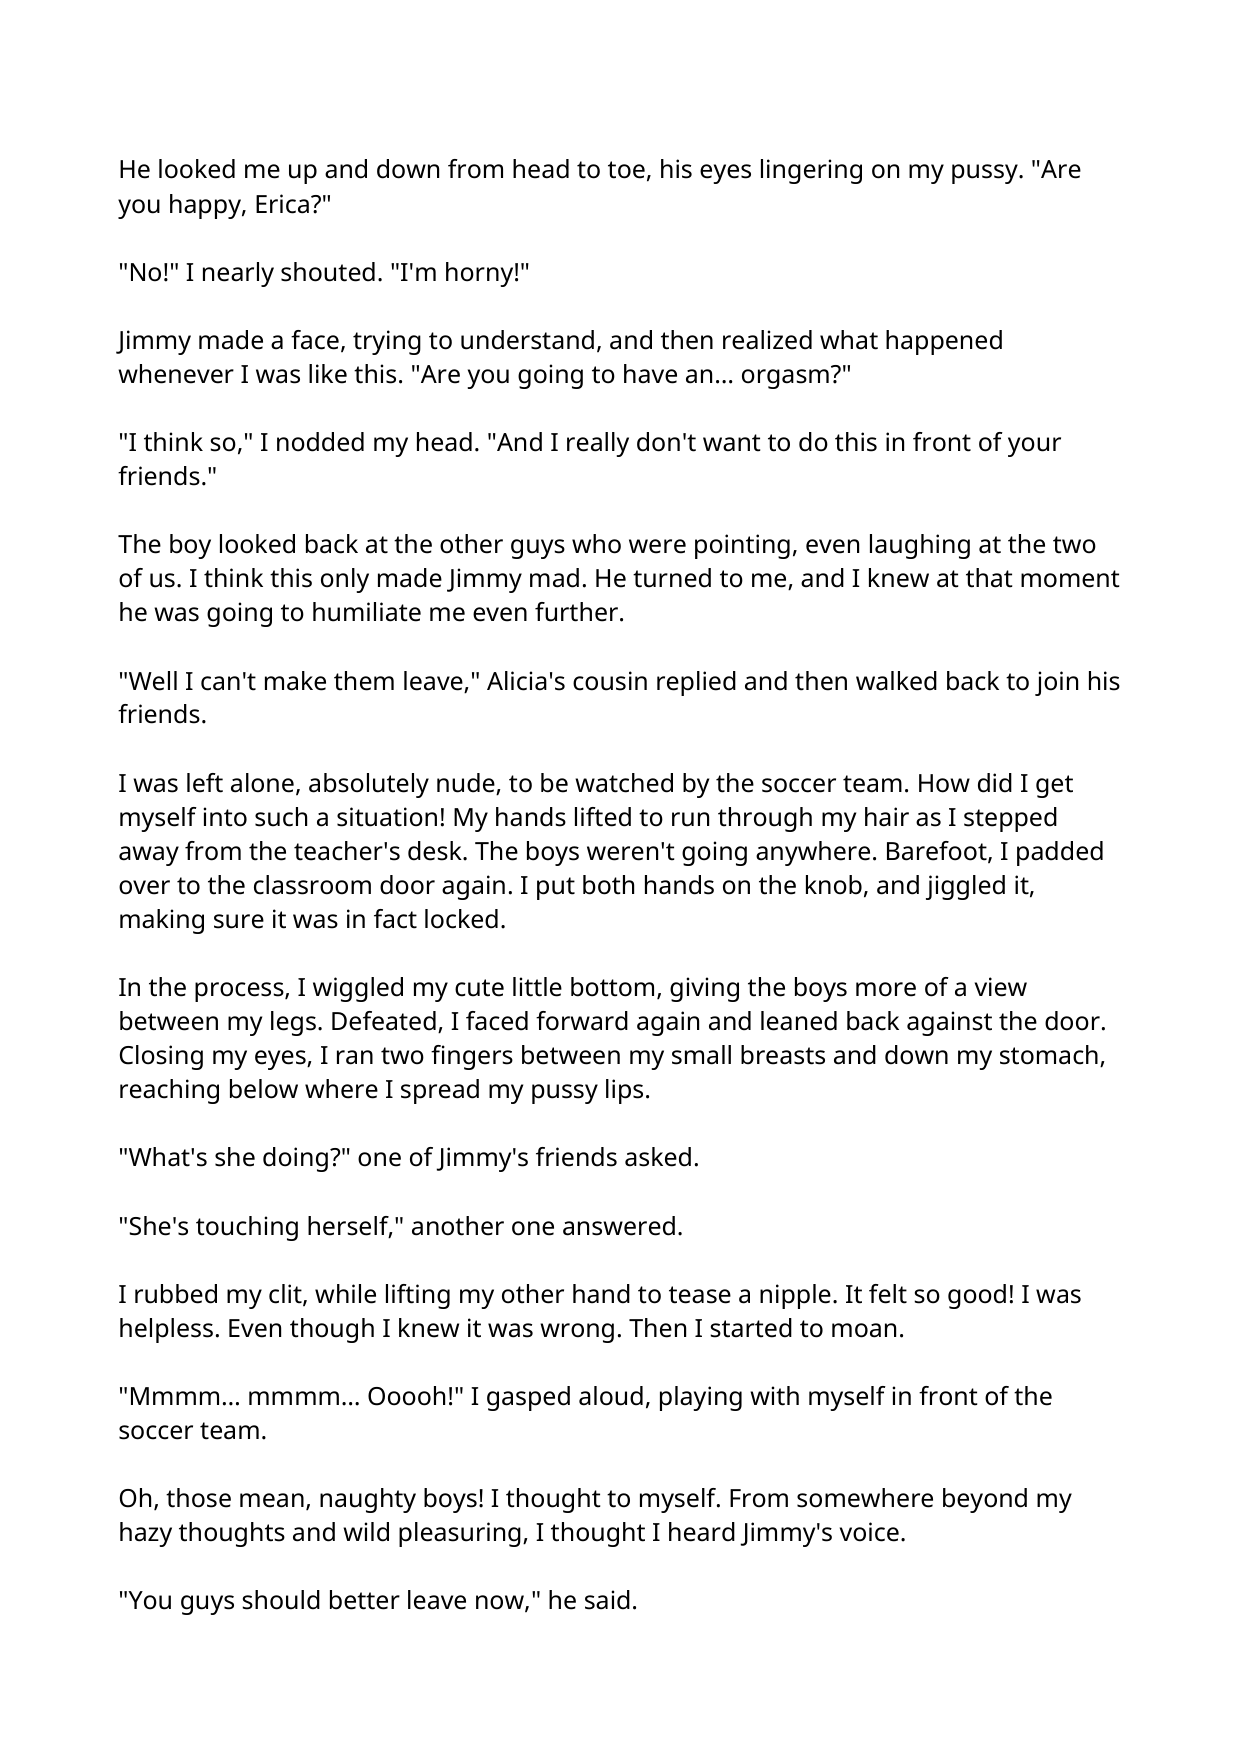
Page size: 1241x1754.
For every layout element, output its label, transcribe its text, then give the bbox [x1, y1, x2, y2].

text Oh, those mean, naughty boys! I thought to myself. From somewhere beyond my hazy thoughts and wild pleasuring, I thought I heard Jimmy's voice. [118, 1481, 1122, 1549]
text "You guys should better leave now," he said. [118, 1583, 1122, 1617]
text "She's touching herself," another one answered. [118, 1208, 1122, 1242]
text He looked me up and down from head to toe, his eyes lingering on my pussy. "Are you happy, Erica?" [118, 152, 1122, 220]
text The boy looked back at the other guys who were pointing, even laughing at the two of us. I think this only made Jimmy mad. He turned to me, and I knew at that moment he was going to humiliate me even further. [118, 527, 1122, 629]
text "Well I can't make them leave," Alicia's cousin replied and then walked back to join his friends. [118, 663, 1122, 731]
text "Mmmm… mmmm… Ooooh!" I gasped aloud, playing with myself in front of the soccer team. [118, 1378, 1122, 1447]
text In the process, I wiggled my cute little bottom, giving the boys more of a view between my legs. Defeated, I faced forward again and leaned back against the door. Closing my eyes, I ran two fingers between my small breasts and down my stomach, reaching below where I spread my pussy lips. [118, 970, 1122, 1106]
text Jimmy made a face, trying to understand, and then realized what happened whenever I was like this. "Are you going to have an… orgasm?" [118, 322, 1122, 391]
text I rubbed my clit, while lifting my other hand to tease a nipple. It felt so good! I was helpless. Even though I knew it was wrong. Then I started to moan. [118, 1276, 1122, 1344]
text "No!" I nearly shouted. "I'm horny!" [118, 254, 1122, 288]
text I was left alone, absolutely nude, to be watched by the soccer team. How did I get myself into such a situation! My hands lifted to run through my hair as I stepped away from the teacher's desk. The boys weren't going anywhere. Barefoot, I padded over to the classroom door again. I put both hands on the knob, and jiggled it, making sure it was in fact locked. [118, 765, 1122, 936]
text "I think so," I nodded my head. "And I really don't want to do this in front of your friends." [118, 425, 1122, 493]
text "What's she doing?" one of Jimmy's friends asked. [118, 1140, 1122, 1174]
